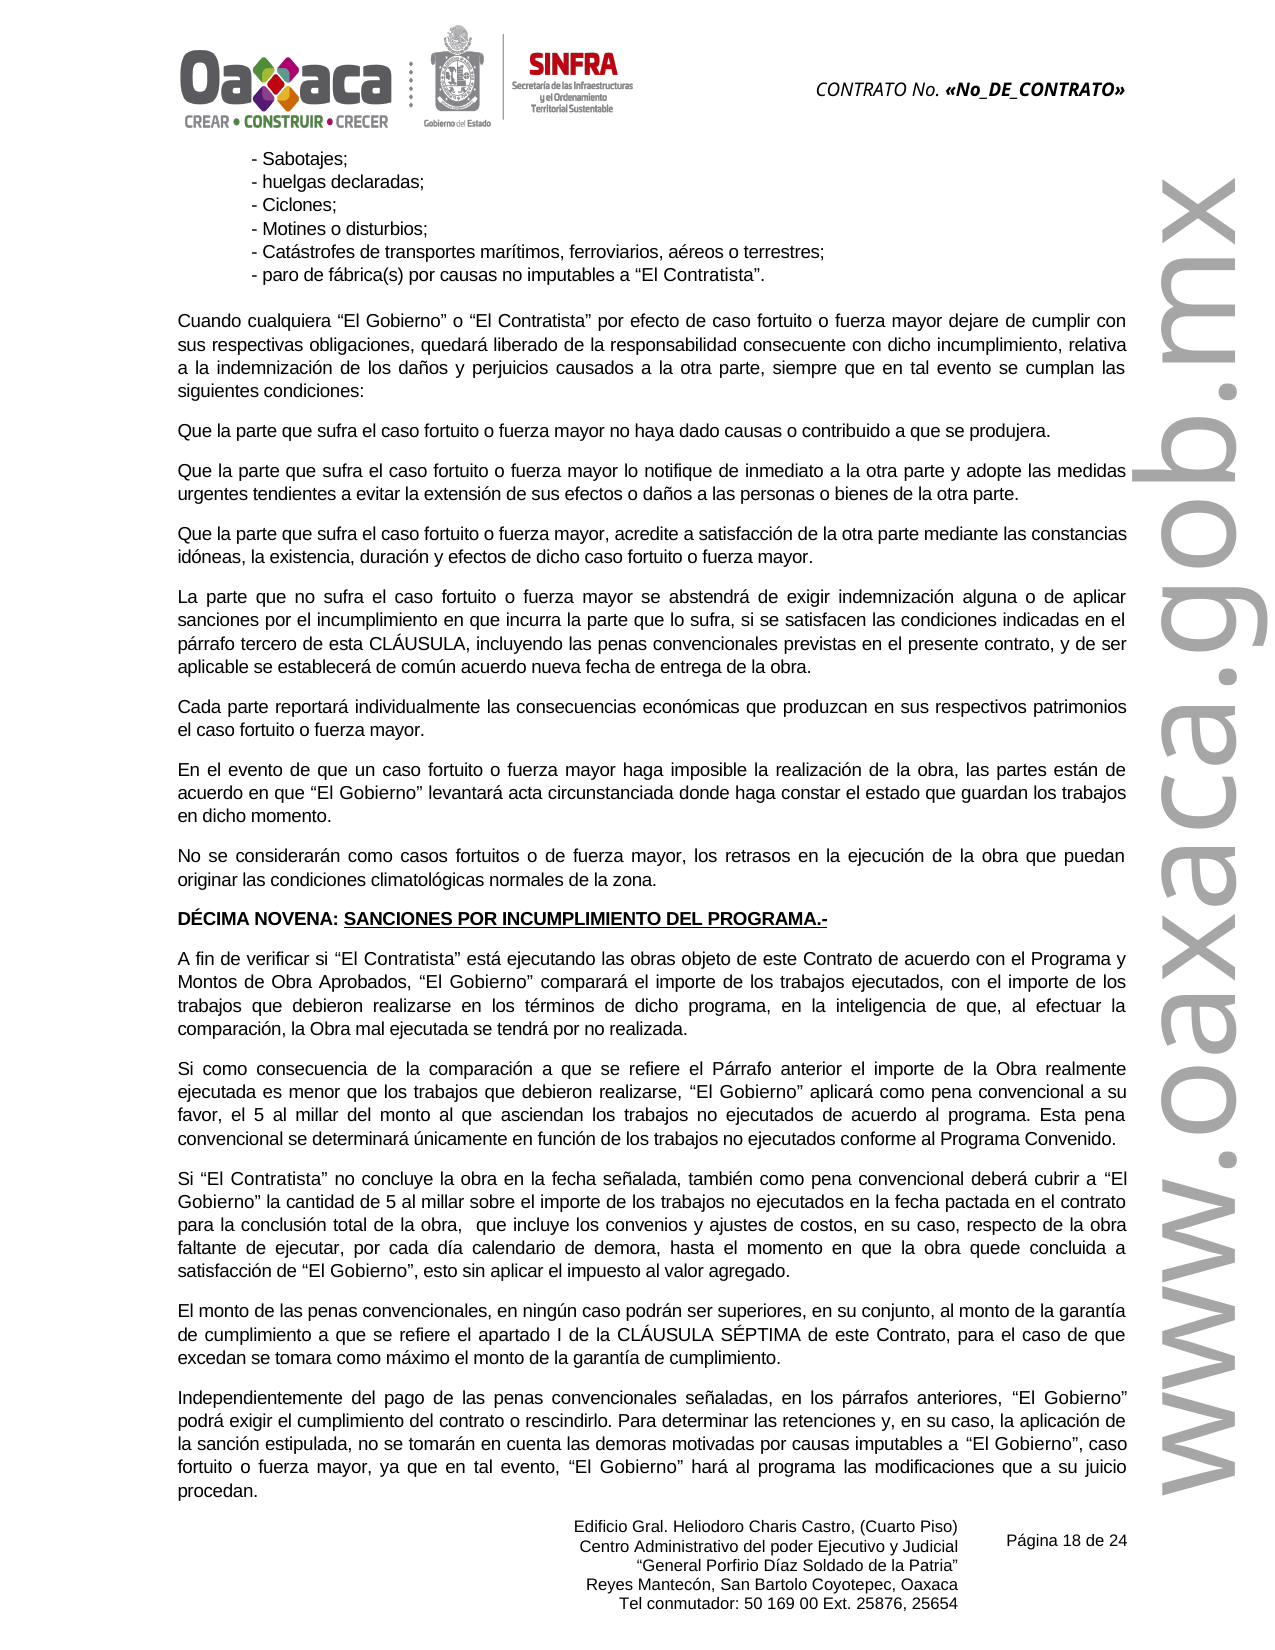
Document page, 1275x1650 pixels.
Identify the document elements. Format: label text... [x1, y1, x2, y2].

text Independientemente del pago de las penas convencionales señaladas, en los párrafos anteriores, “El Gobierno” podrá exigir el cumplimiento del contrato o rescindirlo. Para determinar las retenciones y, en su caso, la aplicación de la sanción estipulada, no se tomarán en cuenta las demoras motivadas por causas imputables a “El Gobierno”, caso fortuito o fuerza mayor, ya que en tal evento, “El Gobierno” hará al programa las modificaciones que a su juicio procedan. [177, 1386, 1127, 1501]
text - Catástrofes de transportes marítimos, ferroviarios, aéreos o terrestres; [177, 241, 1127, 262]
text En el evento de que un caso fortuito o fuerza mayor haga imposible la realización de la obra, las partes están de acuerdo en que “El Gobierno” levantará acta circunstanciada donde haga constar el estado que guardan los trabajos en dicho momento. [0, 759, 1127, 827]
text - Sabotajes; [177, 148, 1127, 169]
text - huelgas declaradas; [177, 171, 1127, 192]
text Que la parte que sufra el caso fortuito o fuerza mayor no haya dado causas o contribuido a que se produjera. [0, 420, 1127, 441]
text La parte que no sufra el caso fortuito o fuerza mayor se abstendrá de exigir indemnización alguna o de aplicar sanciones por el incumplimiento en que incurra la parte que lo sufra, si se satisfacen las condiciones indicadas en el párrafo tercero de esta CLÁUSULA, incluyendo las penas convencionales previstas en el presente contrato, y de ser aplicable se establecerá de común acuerdo nueva fecha de entrega de la obra. [0, 586, 1127, 677]
picture [154, 17, 659, 131]
text No se considerarán como casos fortuitos o de fuerza mayor, los retrasos en la ejecución de la obra que puedan originar las condiciones climatológicas normales de la zona. [0, 845, 1127, 890]
text - Motines o disturbios; [177, 217, 1127, 239]
text Que la parte que sufra el caso fortuito o fuerza mayor lo notifique de inmediato a la otra parte y adopte las medidas urgentes tendientes a evitar la extensión de sus efectos o daños a las personas o bienes de la otra parte. [0, 460, 1127, 504]
text Si como consecuencia de la comparación a que se refiere el Párrafo anterior el importe de la Obra realmente ejecutada es menor que los trabajos que debieron realizarse, “El Gobierno” aplicará como pena convencional a su favor, el 5 al millar del monto al que asciendan los trabajos no ejecutados de acuerdo al programa. Esta pena convencional se determinará únicamente en función de los trabajos no ejecutados conforme al Programa Convenido. [177, 1058, 1127, 1149]
text Cada parte reportará individualmente las consecuencias económicas que produzcan en sus respectivos patrimonios el caso fortuito o fuerza mayor. [0, 696, 1127, 740]
text A fin de verificar si “El Contratista” está ejecutando las obras objeto de este Contrato de acuerdo con el Programa y Montos de Obra Aprobados, “El Gobierno” comparará el importe de los trabajos ejecutados, con el importe de los trabajos que debieron realizarse en los términos de dicho programa, en la inteligencia de que, al efectuar la comparación, la Obra mal ejecutada se tendrá por no realizada. [177, 948, 1127, 1039]
text El monto de las penas convencionales, en ningún caso podrán ser superiores, en su conjunto, al monto de la garantía de cumplimiento a que se refiere el apartado I de la CLÁUSULA SÉPTIMA de este Contrato, para el caso de que excedan se tomara como máximo el monto de la garantía de cumplimiento. [177, 1300, 1127, 1368]
text - Ciclones; [177, 194, 1127, 216]
text Cuando cualquiera “El Gobierno” o “El Contratista” por efecto de caso fortuito o fuerza mayor dejare de cumplir con sus respectivas obligaciones, quedará liberado de la responsabilidad consecuente con dicho incumplimiento, relativa a la indemnización de los daños y perjuicios causados a la otra parte, siempre que en tal evento se cumplan las siguientes condiciones: [0, 310, 1127, 402]
text Que la parte que sufra el caso fortuito o fuerza mayor, acredite a satisfacción de la otra parte mediante las constancias idóneas, la existencia, duración y efectos de dicho caso fortuito o fuerza mayor. [0, 523, 1127, 568]
text DÉCIMA NOVENA: SANCIONES POR INCUMPLIMIENTO DEL PROGRAMA.- [177, 908, 1127, 930]
text - paro de fábrica(s) por causas no imputables a “El Contratista”. [177, 264, 1127, 285]
text Si “El Contratista” no concluye la obra en la fecha señalada, también como pena convencional deberá cubrir a “El Gobierno” la cantidad de 5 al millar sobre el importe de los trabajos no ejecutados en la fecha pactada en el contrato para la conclusión total de la obra, que incluye los convenios y ajustes de costos, en su caso, respecto de la obra faltante de ejecutar, por cada día calendario de demora, hasta el momento en que la obra quede concluida a satisfacción de “El Gobierno”, esto sin aplicar el impuesto al valor agregado. [177, 1167, 1127, 1282]
